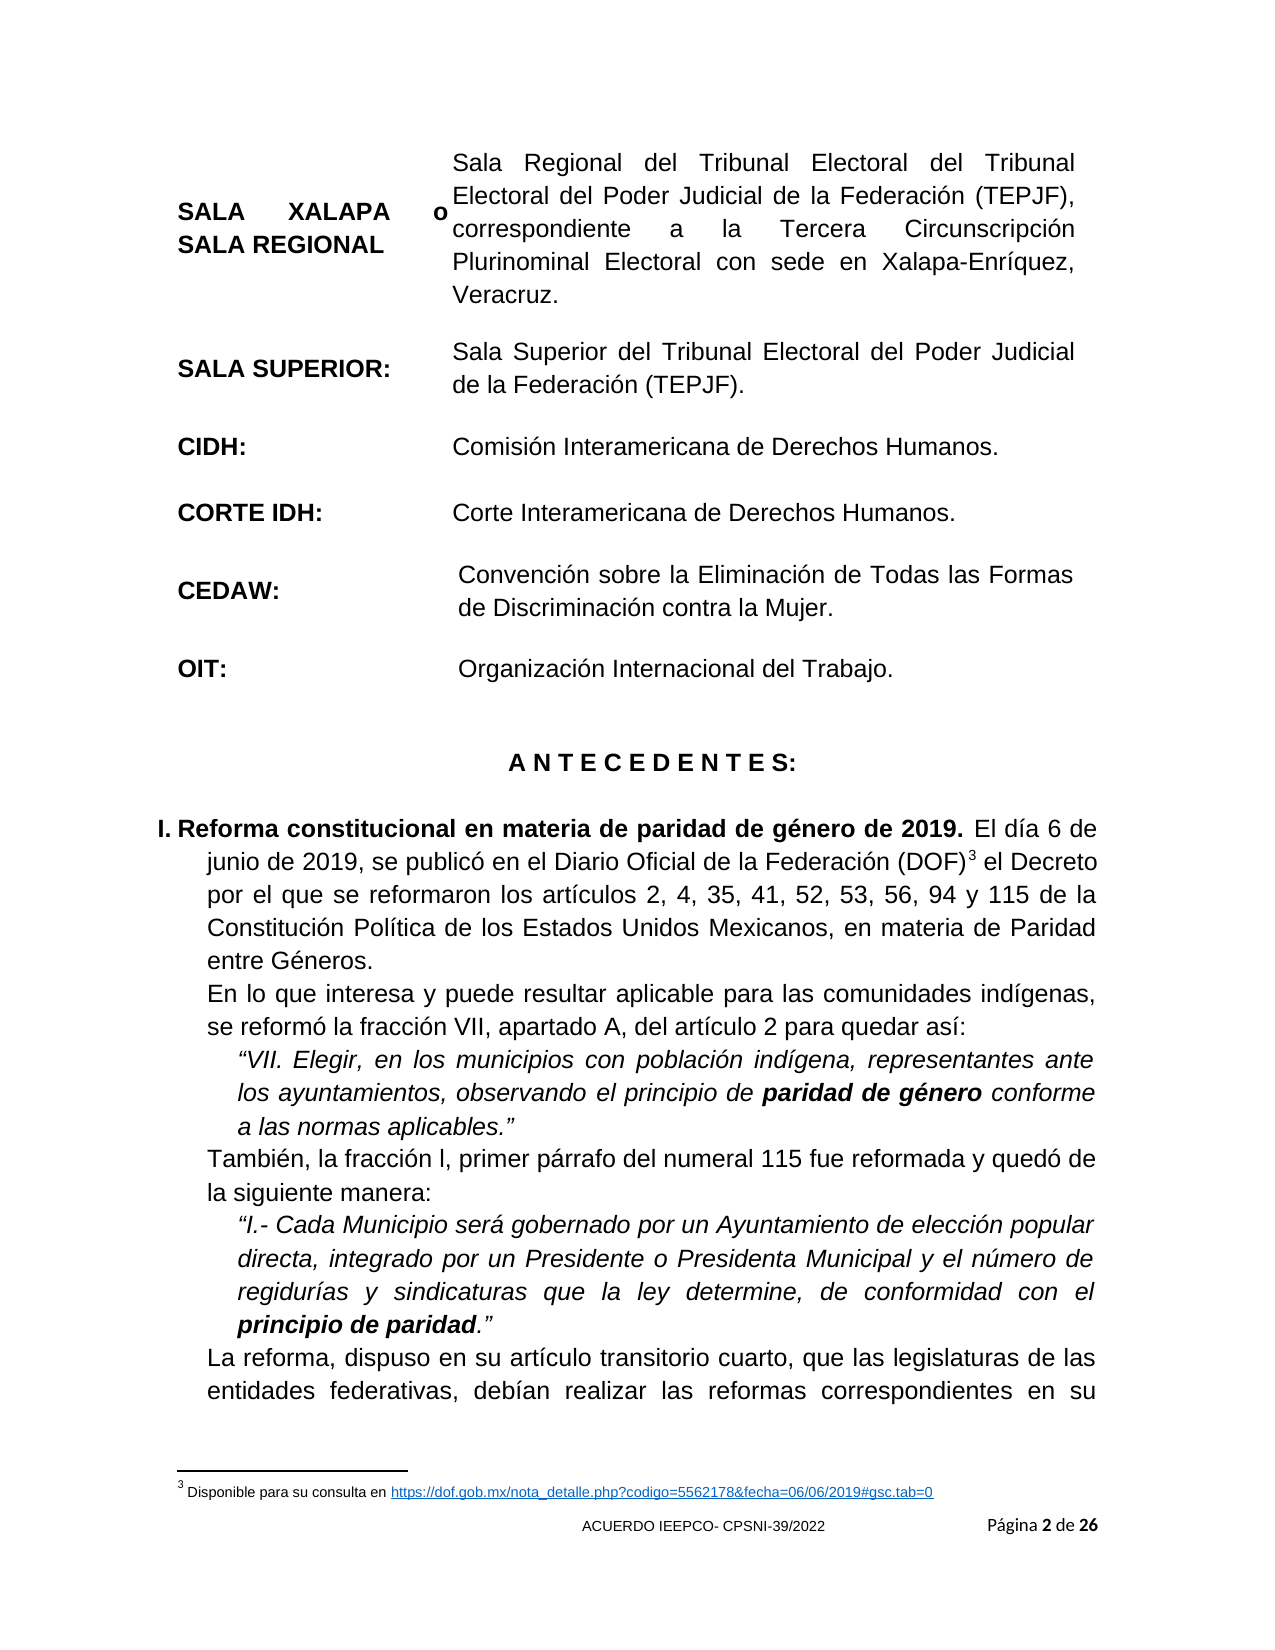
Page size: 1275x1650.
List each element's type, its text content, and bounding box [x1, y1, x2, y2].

list “I.- Cada Municipio será gobernado por un Ayuntamiento de elección popular directa, integrado por un Presidente o Presidenta Municipal y el número de regidurías y sindicaturas que la ley determine, de conformidad con el principio de paridad.” [237, 1211, 1098, 1338]
list También, la fracción l, primer párrafo del numeral 115 fue reformada y quedó de la siguiente manera: [207, 1144, 1098, 1206]
list En lo que interesa y puede resultar aplicable para las comunidades indígenas, se reformó la fracción VII, apartado A, del artículo 2 para quedar así: [207, 979, 1098, 1041]
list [207, 1343, 1098, 1404]
table_cell SALA SUPERIOR: [177, 337, 452, 428]
table_cell CEDAW: [177, 560, 458, 650]
table_cell Corte Interamericana de Derechos Humanos. [452, 494, 1079, 559]
table_cell SALA XALAPA o SALA REGIONAL [177, 148, 452, 337]
table_cell Sala Superior del Tribunal Electoral del Poder Judicial de la Federación (TEPJF). [452, 337, 1079, 428]
table_cell Sala Regional del Tribunal Electoral del Tribunal Electoral del Poder Judicial de la Federación (TEPJF), correspondiente a la Tercera Circunscripción Plurinominal Electoral con sede en Xalapa-Enríquez, Veracruz. [452, 148, 1079, 337]
table_cell Comisión Interamericana de Derechos Humanos. [452, 428, 1079, 494]
table_cell Convención sobre la Eliminación de Todas las Formas de Discriminación contra la Mujer. [458, 560, 1078, 650]
text “VII. Elegir, en los municipios con población indígena, representantes ante los ayuntamientos, observando el principio de paridad de género conforme a las normas aplicables.” [237, 1045, 1098, 1140]
table_cell OIT: [177, 650, 458, 715]
list Reforma constitucional en materia de paridad de género de 2019. El día 6 de junio de 2019, se publicó en el Diario Oficial de la Federación (DOF) el Decreto por el que se reformaron los artículos 2, 4, 35, 41, 52, 53, 56, 94 y 115 de la Constitución Política de los Estados Unidos Mexicanos, en materia de Paridad entre Géneros. [171, 814, 1098, 975]
table_cell Organización Internacional del Trabajo. [458, 650, 1078, 715]
table_cell CORTE IDH: [177, 494, 452, 559]
table_cell CIDH: [177, 428, 452, 494]
text A N T E C E D E N T E S: [207, 748, 1098, 777]
